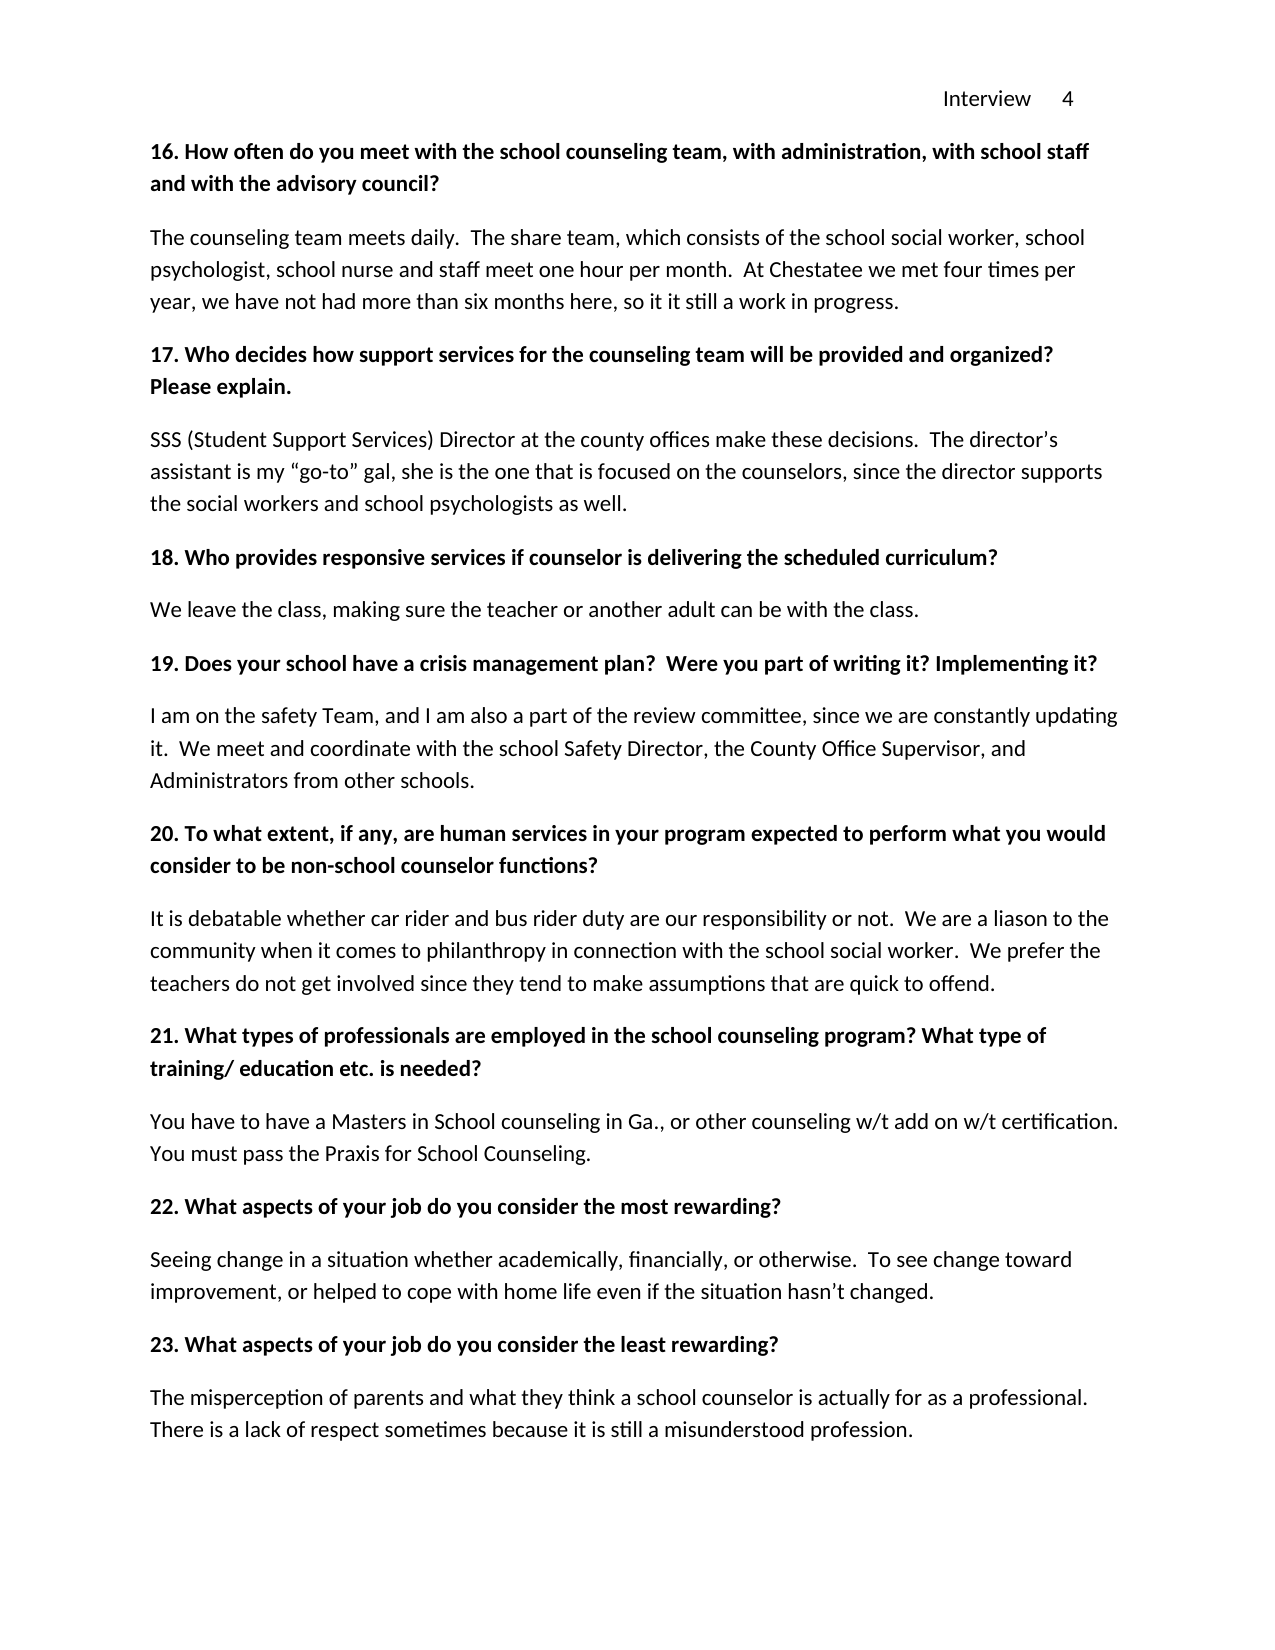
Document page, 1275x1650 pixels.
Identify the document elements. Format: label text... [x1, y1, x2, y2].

text 21. What types of professionals are employed in the school counseling program? What type of training/ education etc. is needed? [150, 1022, 1125, 1082]
text 16. How often do you meet with the school counseling team, with administration, with school staff and with the advisory council? [150, 137, 1125, 198]
text I am on the safety Team, and I am also a part of the review committee, since we are constantly updating it. We meet and coordinate with the school Safety Director, the County Office Supervisor, and Administrators from other schools. [150, 702, 1125, 794]
text 22. What aspects of your job do you consider the most rewarding? [150, 1192, 1125, 1220]
text We leave the class, making sure the teacher or another adult can be with the class. [150, 596, 1125, 624]
text You have to have a Masters in School counseling in Ga., or other counseling w/t add on w/t certification. You must pass the Praxis for School Counseling. [150, 1107, 1125, 1167]
text Seeing change in a situation whether academically, financially, or otherwise. To see change toward improvement, or helped to cope with home life even if the situation hasn’t changed. [150, 1245, 1125, 1305]
text SSS (Student Support Services) Director at the county offices make these decisions. The director’s assistant is my “go-to” gal, she is the one that is focused on the counselors, since the director supports the social workers and school psychologists as well. [150, 425, 1125, 518]
text 17. Who decides how support services for the counseling team will be provided and organized? Please explain. [150, 340, 1125, 400]
text It is debatable whether car rider and bus rider duty are our responsibility or not. We are a liason to the community when it comes to philanthropy in connection with the school social worker. We prefer the teachers do not get involved since they tend to make assumptions that are quick to offend. [150, 904, 1125, 997]
text 23. What aspects of your job do you consider the least rewarding? [150, 1330, 1125, 1358]
text 18. Who provides responsive services if counselor is delivering the scheduled curriculum? [150, 543, 1125, 571]
text 19. Does your school have a crisis management plan? Were you part of writing it? Implementing it? [150, 649, 1125, 677]
text 20. To what extent, if any, are human services in your program expected to perform what you would consider to be non-school counselor functions? [150, 819, 1125, 879]
text Interview 4 [150, 84, 1125, 112]
text The counseling team meets daily. The share team, which consists of the school social worker, school psychologist, school nurse and staff meet one hour per month. At Chestatee we met four times per year, we have not had more than six months here, so it it still a work in progress. [150, 223, 1125, 315]
text The misperception of parents and what they think a school counselor is actually for as a professional. There is a lack of respect sometimes because it is still a misunderstood profession. [150, 1383, 1125, 1443]
